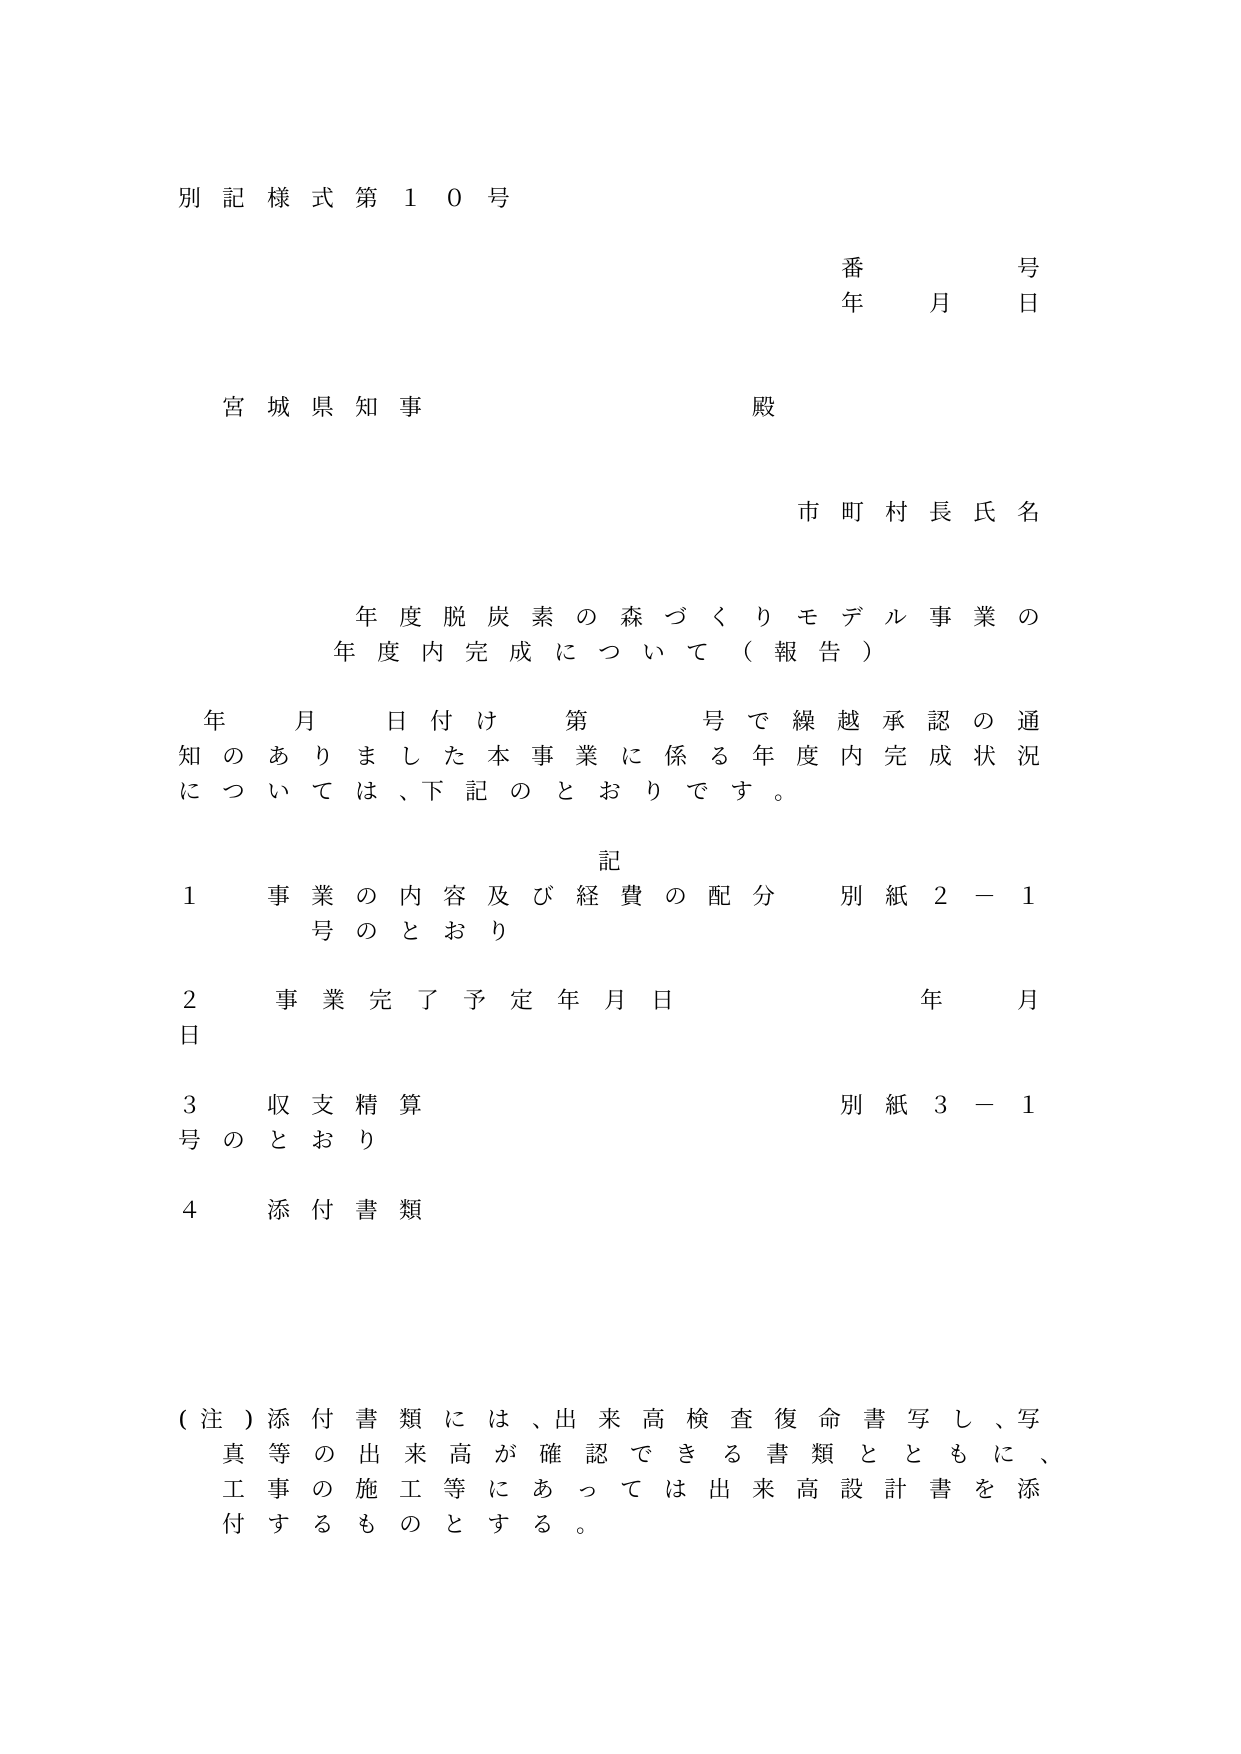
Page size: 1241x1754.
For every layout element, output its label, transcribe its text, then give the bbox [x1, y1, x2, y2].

text １ 事業の内容及び経費の配分 別紙２－１号のとおり [178, 877, 1062, 947]
text 番 号 [178, 249, 1062, 284]
text 記 [178, 842, 1062, 877]
text 年 月 日付け 第 号で繰越承認の通知のありました本事業に係る年度内完成状況については、下記のとおりです。 [178, 702, 1062, 807]
text 宮城県知事 殿 [178, 388, 1062, 423]
text 年 月 日 [178, 284, 1062, 319]
text 市町村長氏名 [178, 493, 1062, 528]
text 年度脱炭素の森づくりモデル事業の年度内完成について（報告） [178, 598, 1062, 668]
text 別記様式第１０号 [178, 179, 1062, 214]
text ３ 収支精算 別紙３－１号のとおり [178, 1086, 1062, 1156]
text (注)添付書類には、出来高検査復命書写し、写真等の出来高が確認できる書類とともに、工事の施工等にあっては出来高設計書を添付するものとする。 [178, 1400, 1062, 1540]
text ４ 添付書類 [178, 1191, 1062, 1226]
text ２ 事業完了予定年月日 年 月 日 [178, 982, 1062, 1051]
